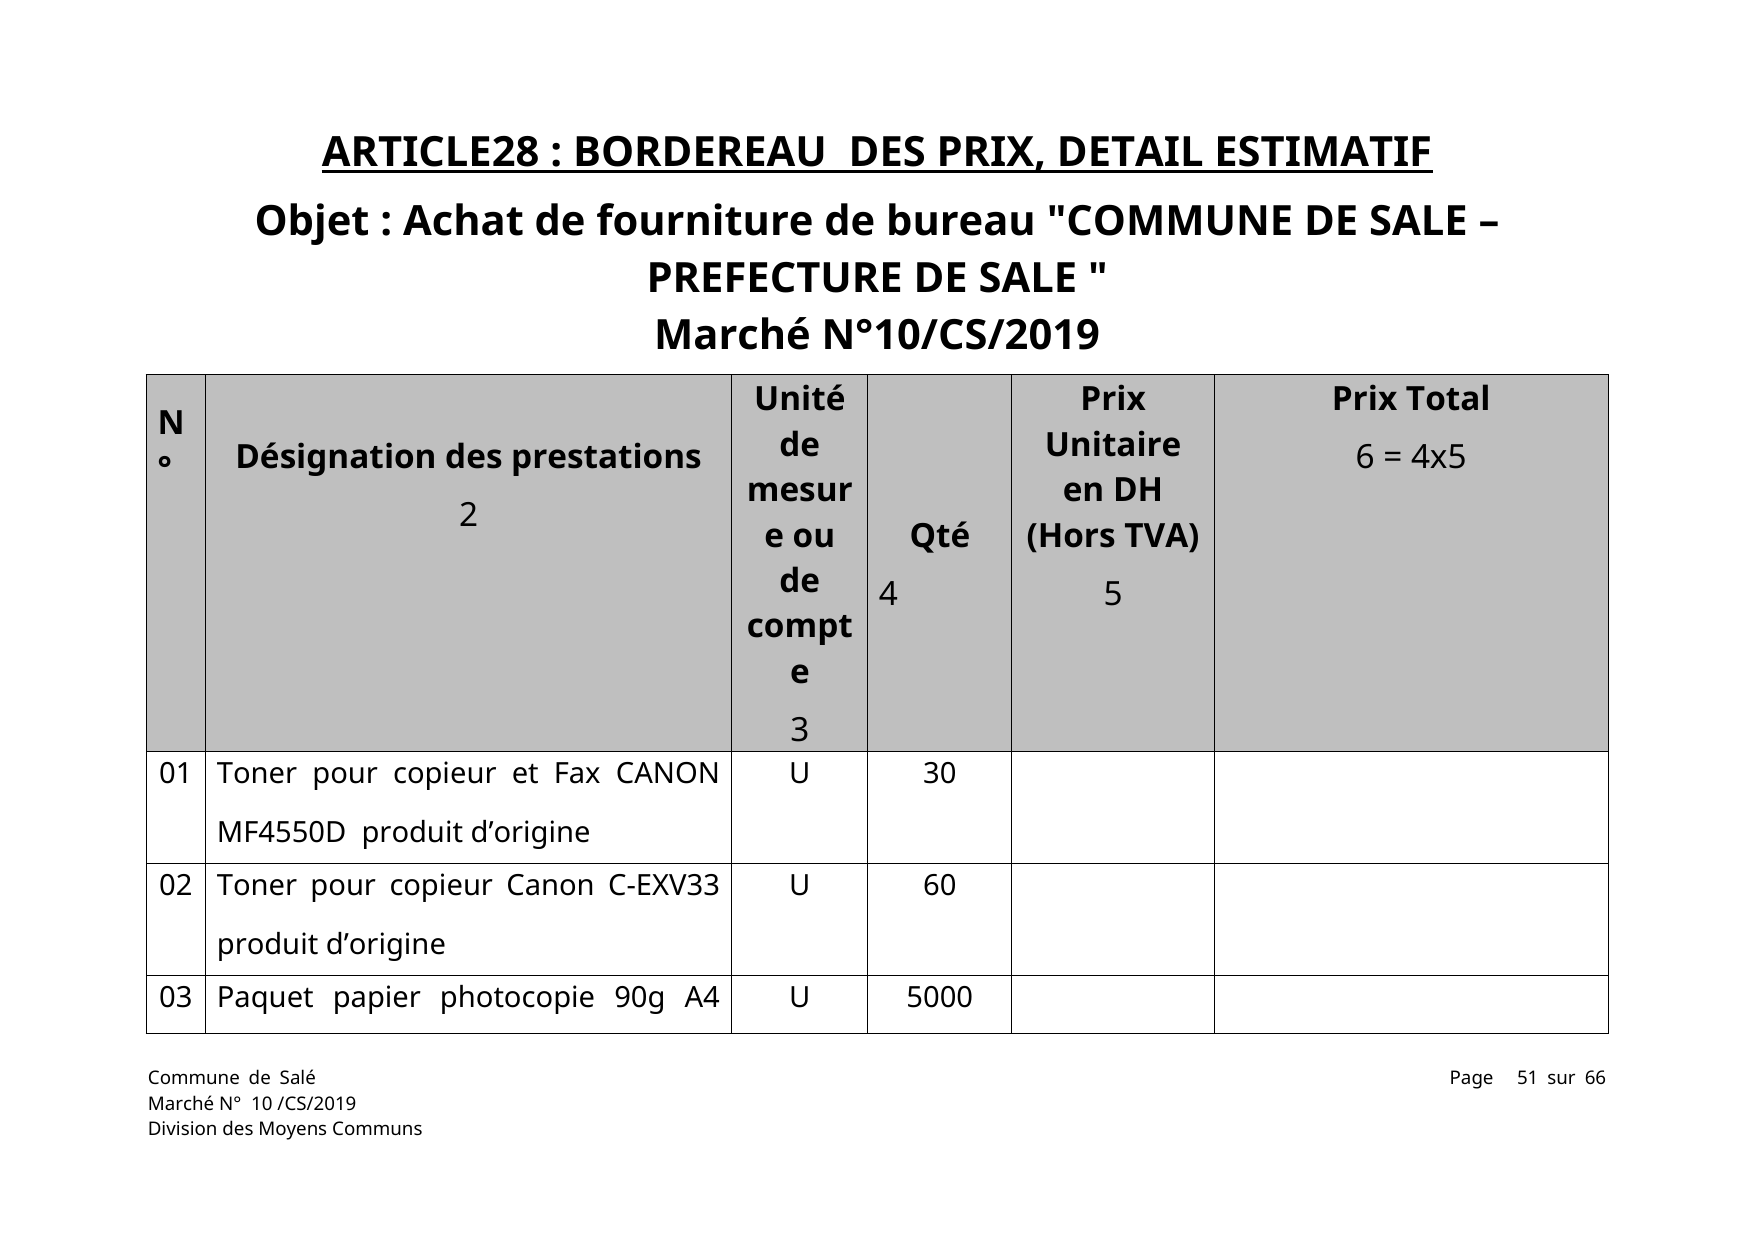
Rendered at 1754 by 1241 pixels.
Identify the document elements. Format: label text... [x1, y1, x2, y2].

text Objet : Achat de fourniture de bureau "COMMUNE DE SALE – PREFECTURE DE SALE " [148, 191, 1606, 305]
table_header N° [147, 375, 205, 751]
table_cell U [732, 752, 867, 863]
table_cell 5000 [868, 976, 1011, 1033]
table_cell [206, 976, 731, 1033]
table_cell U [732, 976, 867, 1033]
table_cell Toner pour copieur et Fax CANON MF4550D produit d’origine [206, 752, 731, 863]
table_cell [1215, 752, 1608, 863]
table_cell [1215, 864, 1608, 975]
table_cell 02 [147, 864, 205, 975]
table_cell 60 [868, 864, 1011, 975]
table_cell [1215, 976, 1608, 1033]
table_cell [1012, 752, 1214, 863]
table_header Prix Unitaire en DH (Hors TVA) 5 [1012, 375, 1214, 751]
table_header Prix Total 6 = 4x5 [1215, 375, 1608, 751]
text Marché N°10/CS/2019 [148, 305, 1606, 362]
table_cell Toner pour copieur Canon C-EXV33 produit d’origine [206, 864, 731, 975]
table_cell U [732, 864, 867, 975]
table_cell 01 [147, 752, 205, 863]
table_header Qté 4 [868, 375, 1011, 751]
table_cell 03 [147, 976, 205, 1033]
table_cell [1012, 864, 1214, 975]
table_header Désignation des prestations 2 [206, 375, 731, 751]
table_cell [1012, 976, 1214, 1033]
text ARTICLE28 : BORDEREAU DES PRIX, DETAIL ESTIMATIF [148, 122, 1606, 179]
table_header Unité de mesure ou de compte 3 [732, 375, 867, 751]
table_cell 30 [868, 752, 1011, 863]
